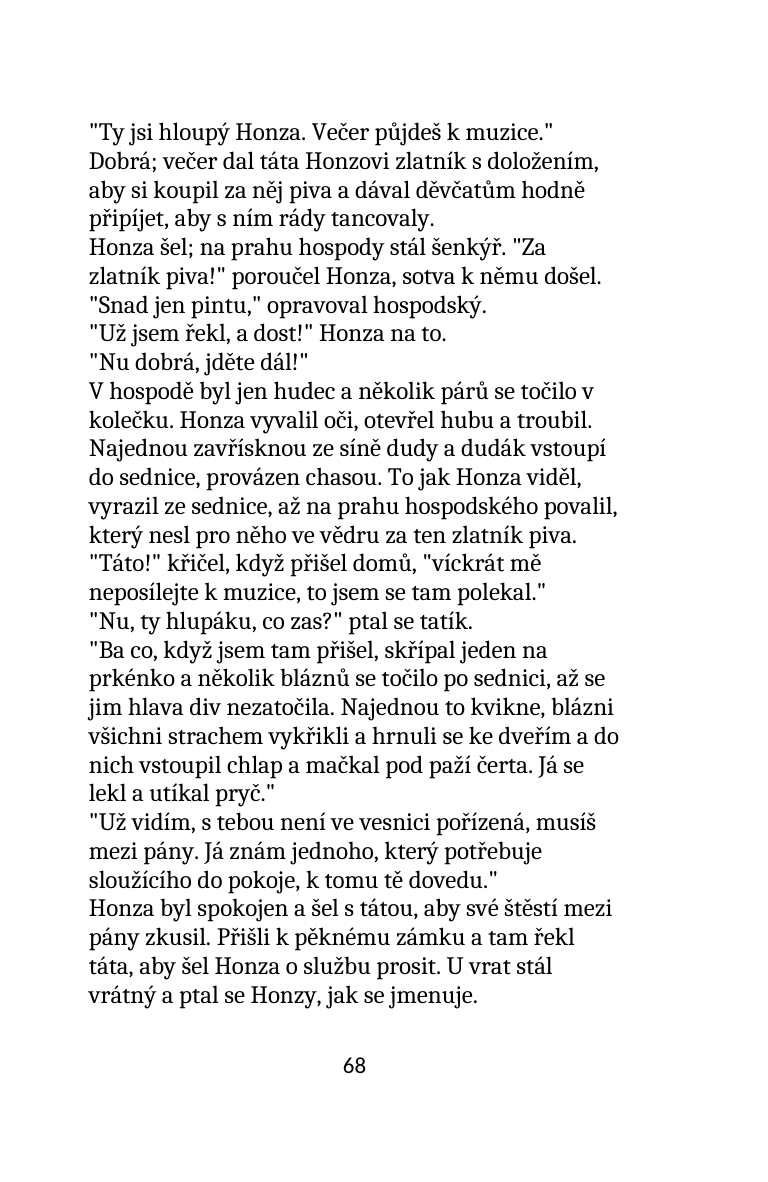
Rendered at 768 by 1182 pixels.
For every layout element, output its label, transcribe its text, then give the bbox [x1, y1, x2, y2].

text "Už vidím, s tebou není ve vesnici pořízená, musíš mezi pány. Já znám jednoho, který potřebuje sloužícího do pokoje, k tomu tě dovedu." [89, 808, 620, 894]
text "Ba co, když jsem tam přišel, skřípal jeden na prkénko a několik bláznů se točilo po sednici, až se jim hlava div nezatočila. Najednou to kvikne, blázni všichni strachem vykřikli a hrnuli se ke dveřím a do nich vstoupil chlap a mačkal pod paží čerta. Já se lekl a utíkal pryč." [89, 636, 620, 808]
text "Nu, ty hlupáku, co zas?" ptal se tatík. [89, 607, 620, 636]
text Honza šel; na prahu hospody stál šenkýř. "Za zlatník piva!" poroučel Honza, sotva k němu došel. [89, 233, 620, 291]
text Dobrá; večer dal táta Honzovi zlatník s doložením, aby si koupil za něj piva a dával děvčatům hodně připíjet, aby s ním rády tancovaly. [89, 147, 620, 233]
text "Táto!" křičel, když přišel domů, "víckrát mě neposílejte k muzice, to jsem se tam polekal." [89, 549, 620, 607]
text "Už jsem řekl, a dost!" Honza na to. [89, 319, 620, 348]
text "Snad jen pintu," opravoval hospodský. [89, 291, 620, 319]
text Honza byl spokojen a šel s tátou, aby své štěstí mezi pány zkusil. Přišli k pěknému zámku a tam řekl táta, aby šel Honza o službu prosit. U vrat stál vrátný a ptal se Honzy, jak se jmenuje. [89, 894, 620, 1009]
text "Nu dobrá, jděte dál!" [89, 348, 620, 377]
text V hospodě byl jen hudec a několik párů se točilo v kolečku. Honza vyvalil oči, otevřel hubu a troubil. Najednou zavřísknou ze síně dudy a dudák vstoupí do sednice, provázen chasou. To jak Honza viděl, vyrazil ze sednice, až na prahu hospodského povalil, který nesl pro něho ve vědru za ten zlatník piva. [89, 377, 620, 549]
text "Ty jsi hloupý Honza. Večer půjdeš k muzice." [89, 118, 620, 147]
